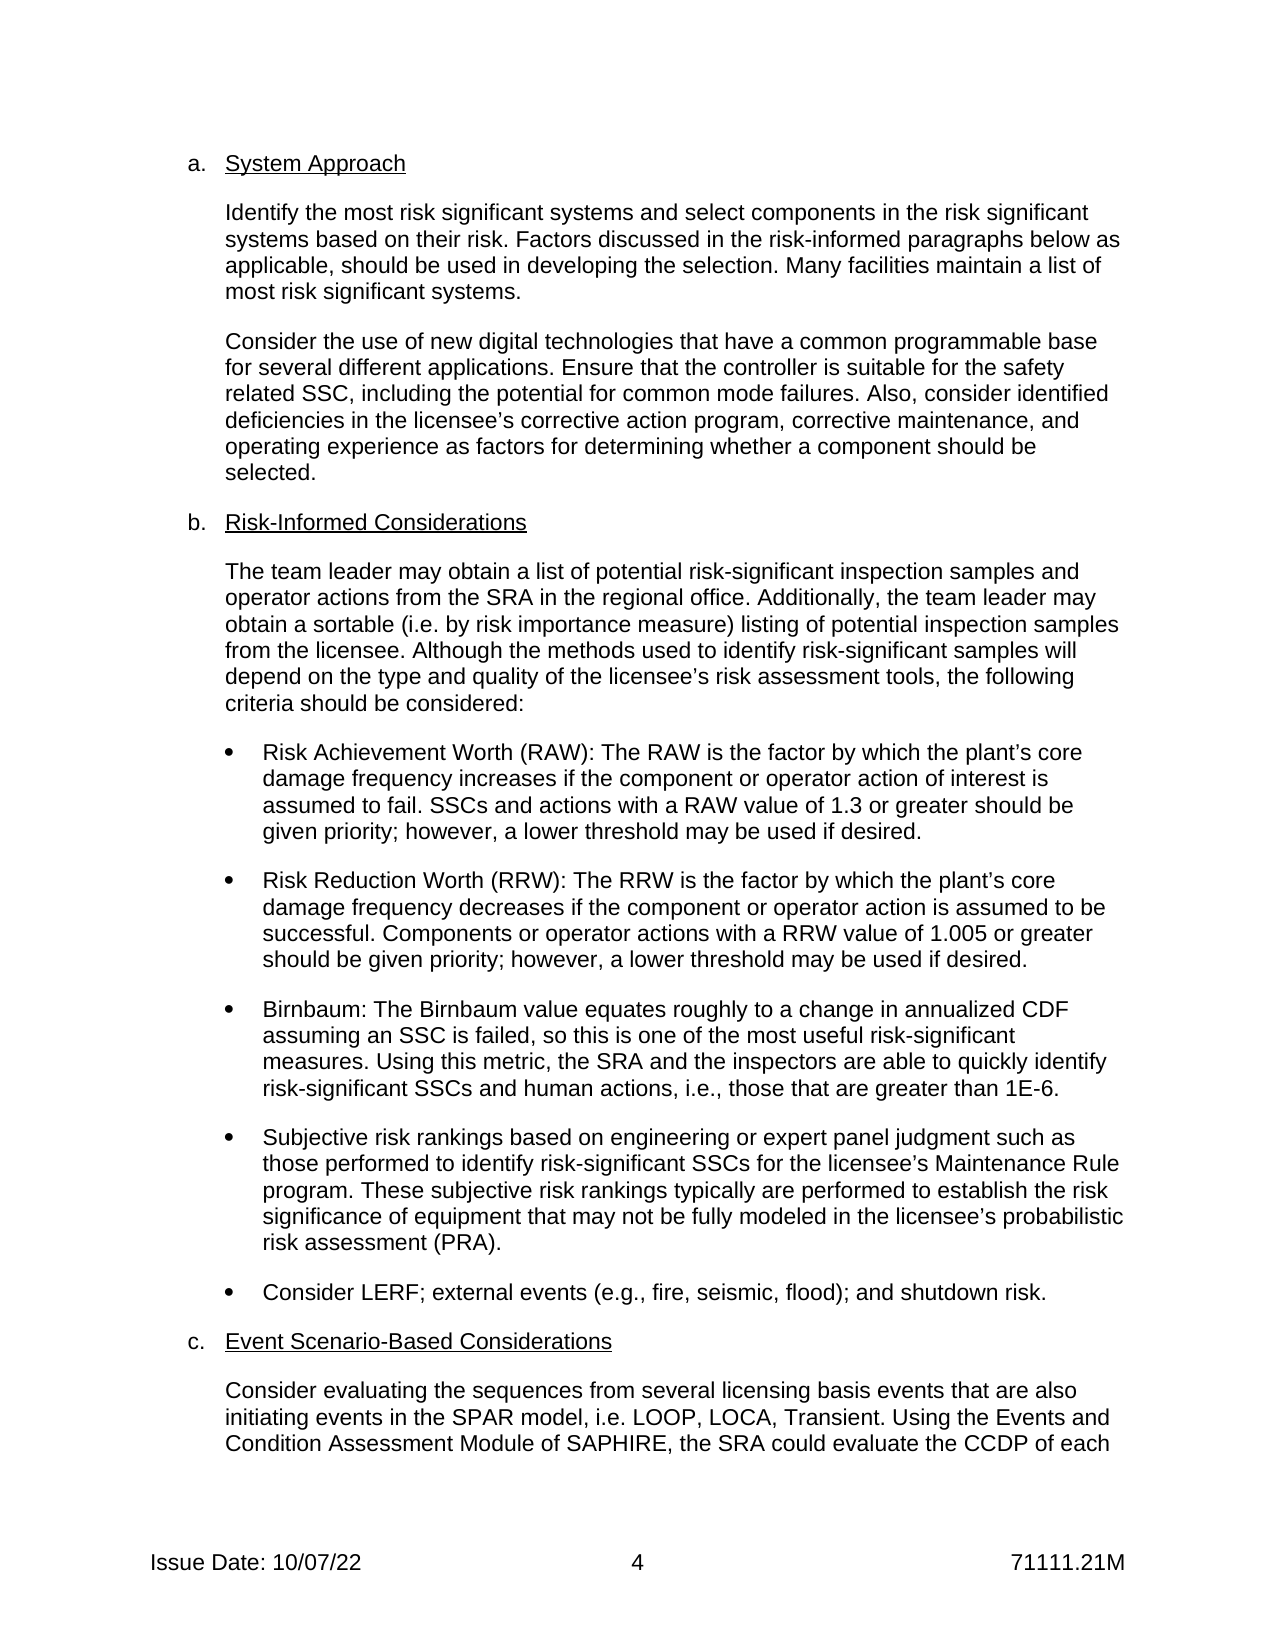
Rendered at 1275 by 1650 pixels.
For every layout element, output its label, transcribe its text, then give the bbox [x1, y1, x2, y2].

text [225, 1377, 1125, 1456]
list Subjective risk rankings based on engineering or expert panel judgment such as those performed to identify risk-significant SSCs for the licensee’s Maintenance Rule program. These subjective risk rankings typically are performed to establish the risk significance of equipment that may not be fully modeled in the licensee’s probabilistic risk assessment (PRA). [225, 1124, 1125, 1256]
list Risk Achievement Worth (RAW): The RAW is the factor by which the plant’s core damage frequency increases if the component or operator action of interest is assumed to fail. SSCs and actions with a RAW value of 1.3 or greater should be given priority; however, a lower threshold may be used if desired. [225, 739, 1125, 844]
list Birnbaum: The Birnbaum value equates roughly to a change in annualized CDF assuming an SSC is failed, so this is one of the most useful risk-significant measures. Using this metric, the SRA and the inspectors are able to quickly identify risk-significant SSCs and human actions, i.e., those that are greater than 1E-6. [225, 996, 1125, 1101]
text The team leader may obtain a list of potential risk-significant inspection samples and operator actions from the SRA in the regional office. Additionally, the team leader may obtain a sortable (i.e. by risk importance measure) listing of potential inspection samples from the licensee. Although the methods used to identify risk-significant samples will depend on the type and quality of the licensee’s risk assessment tools, the following criteria should be considered: [225, 558, 1125, 716]
list Risk Reduction Worth (RRW): The RRW is the factor by which the plant’s core damage frequency decreases if the component or operator action is assumed to be successful. Components or operator actions with a RRW value of 1.005 or greater should be given priority; however, a lower threshold may be used if desired. [225, 867, 1125, 973]
list System Approach [187, 150, 1125, 176]
list Consider LERF; external events (e.g., fire, seismic, flood); and shutdown risk. [225, 1279, 1125, 1305]
text Identify the most risk significant systems and select components in the risk significant systems based on their risk. Factors discussed in the risk-informed paragraphs below as applicable, should be used in developing the selection. Many facilities maintain a list of most risk significant systems. [225, 199, 1125, 305]
text Consider the use of new digital technologies that have a common programmable base for several different applications. Ensure that the controller is suitable for the safety related SSC, including the potential for common mode failures. Also, consider identified deficiencies in the licensee’s corrective action program, corrective maintenance, and operating experience as factors for determining whether a component should be selected. [225, 328, 1125, 486]
list Risk-Informed Considerations [187, 509, 1125, 535]
list Event Scenario-Based Considerations [187, 1328, 1125, 1354]
